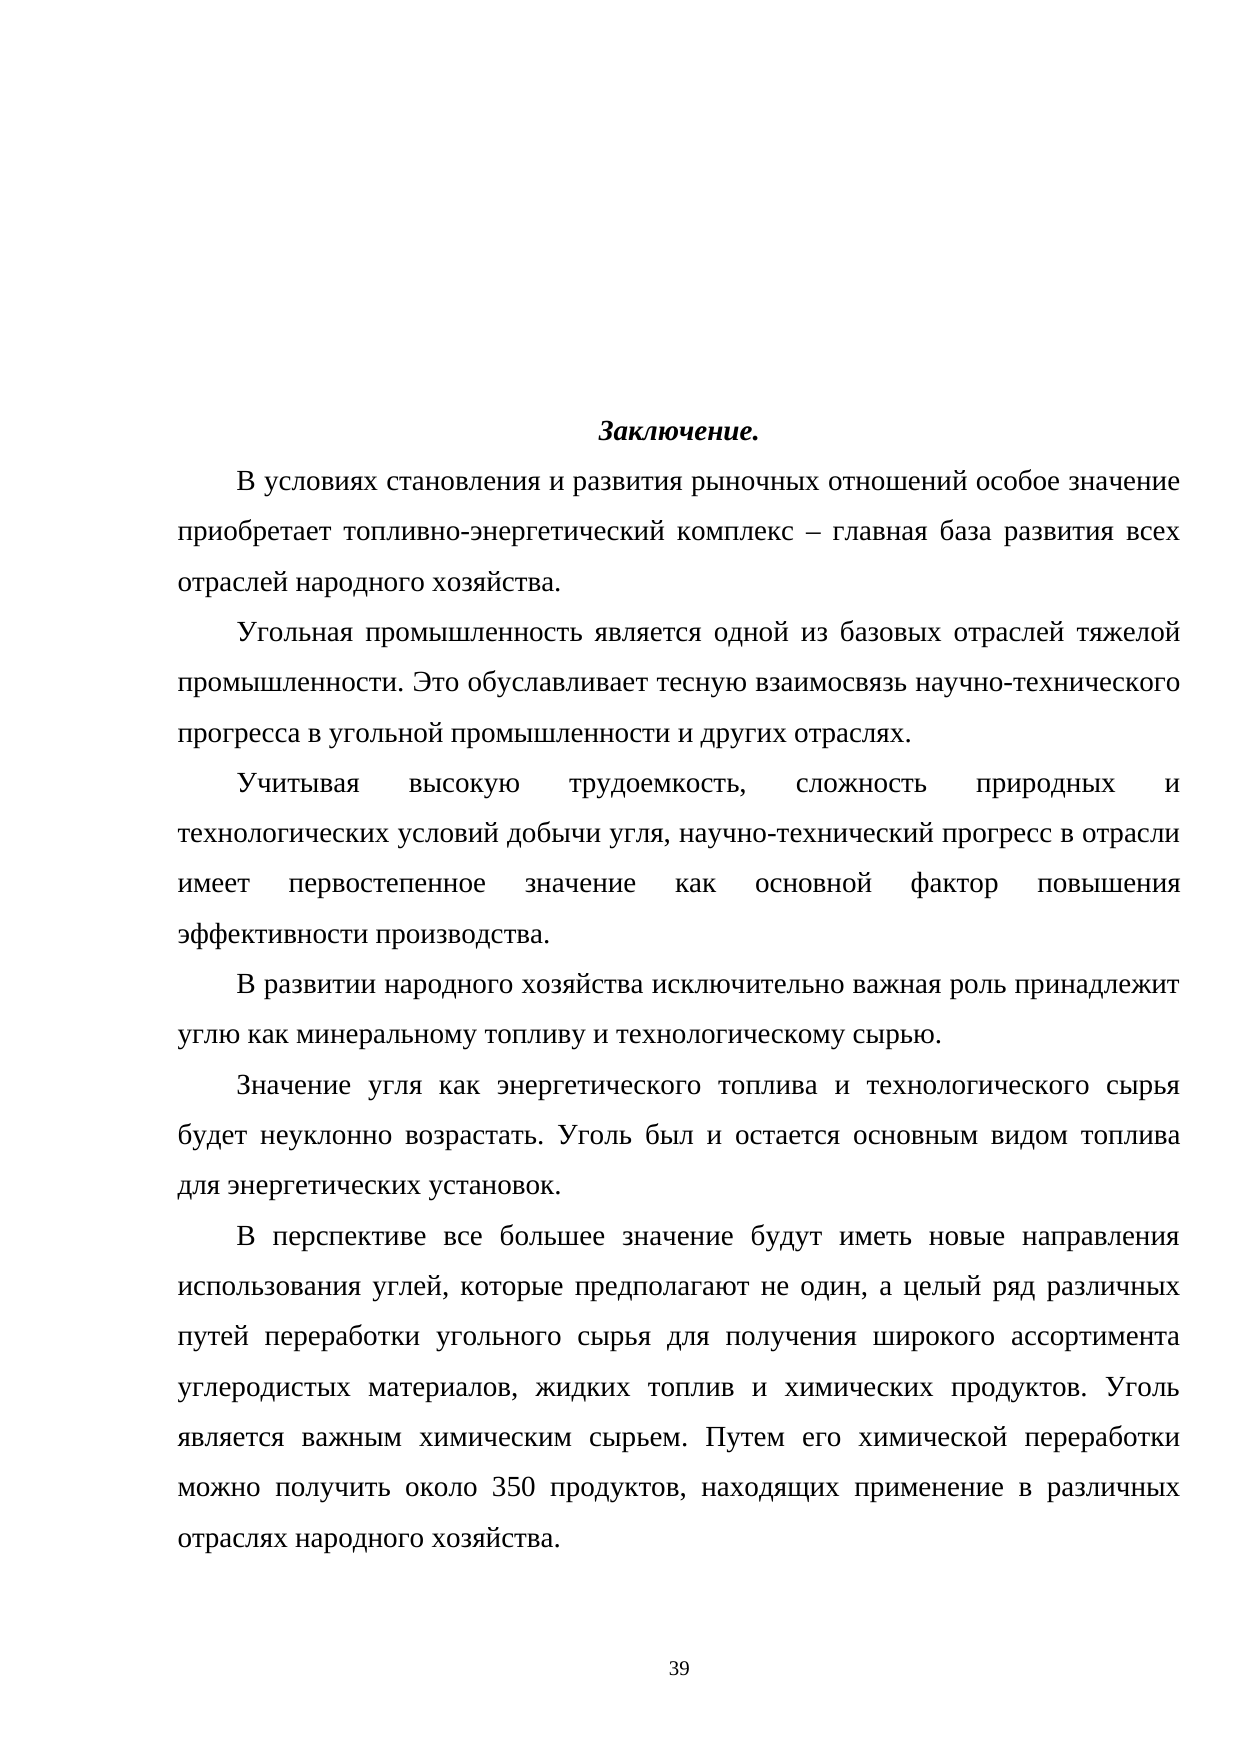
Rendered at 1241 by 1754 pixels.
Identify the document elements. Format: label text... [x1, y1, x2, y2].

text Угольная промышленность является одной из базовых отраслей тяжелой промышленности. Это обуславливает тесную взаимосвязь научно-технического прогресса в угольной промышленности и других отраслях. [177, 614, 1181, 748]
text Учитывая высокую трудоемкость, сложность природных и технологических условий добычи угля, научно-технический прогресс в отрасли имеет первостепенное значение как основной фактор повышения эффективности производства. [177, 765, 1181, 949]
text В развитии народного хозяйства исключительно важная роль принадлежит углю как минеральному топливу и технологическому сырью. [177, 966, 1181, 1050]
text В условиях становления и развития рыночных отношений особое значение приобретает топливно-энергетический комплекс – главная база развития всех отраслей народного хозяйства. [177, 463, 1181, 597]
text Заключение. [177, 413, 1181, 446]
text В перспективе все большее значение будут иметь новые направления использования углей, которые предполагают не один, а целый ряд различных путей переработки угольного сырья для получения широкого ассортимента углеродистых материалов, жидких топлив и химических продуктов. Уголь является важным химическим сырьем. Путем его химической переработки можно получить около 350 продуктов, находящих применение в различных отраслях народного хозяйства. [177, 1218, 1181, 1553]
text Значение угля как энергетического топлива и технологического сырья будет неуклонно возрастать. Уголь был и остается основным видом топлива для энергетических установок. [177, 1067, 1181, 1201]
